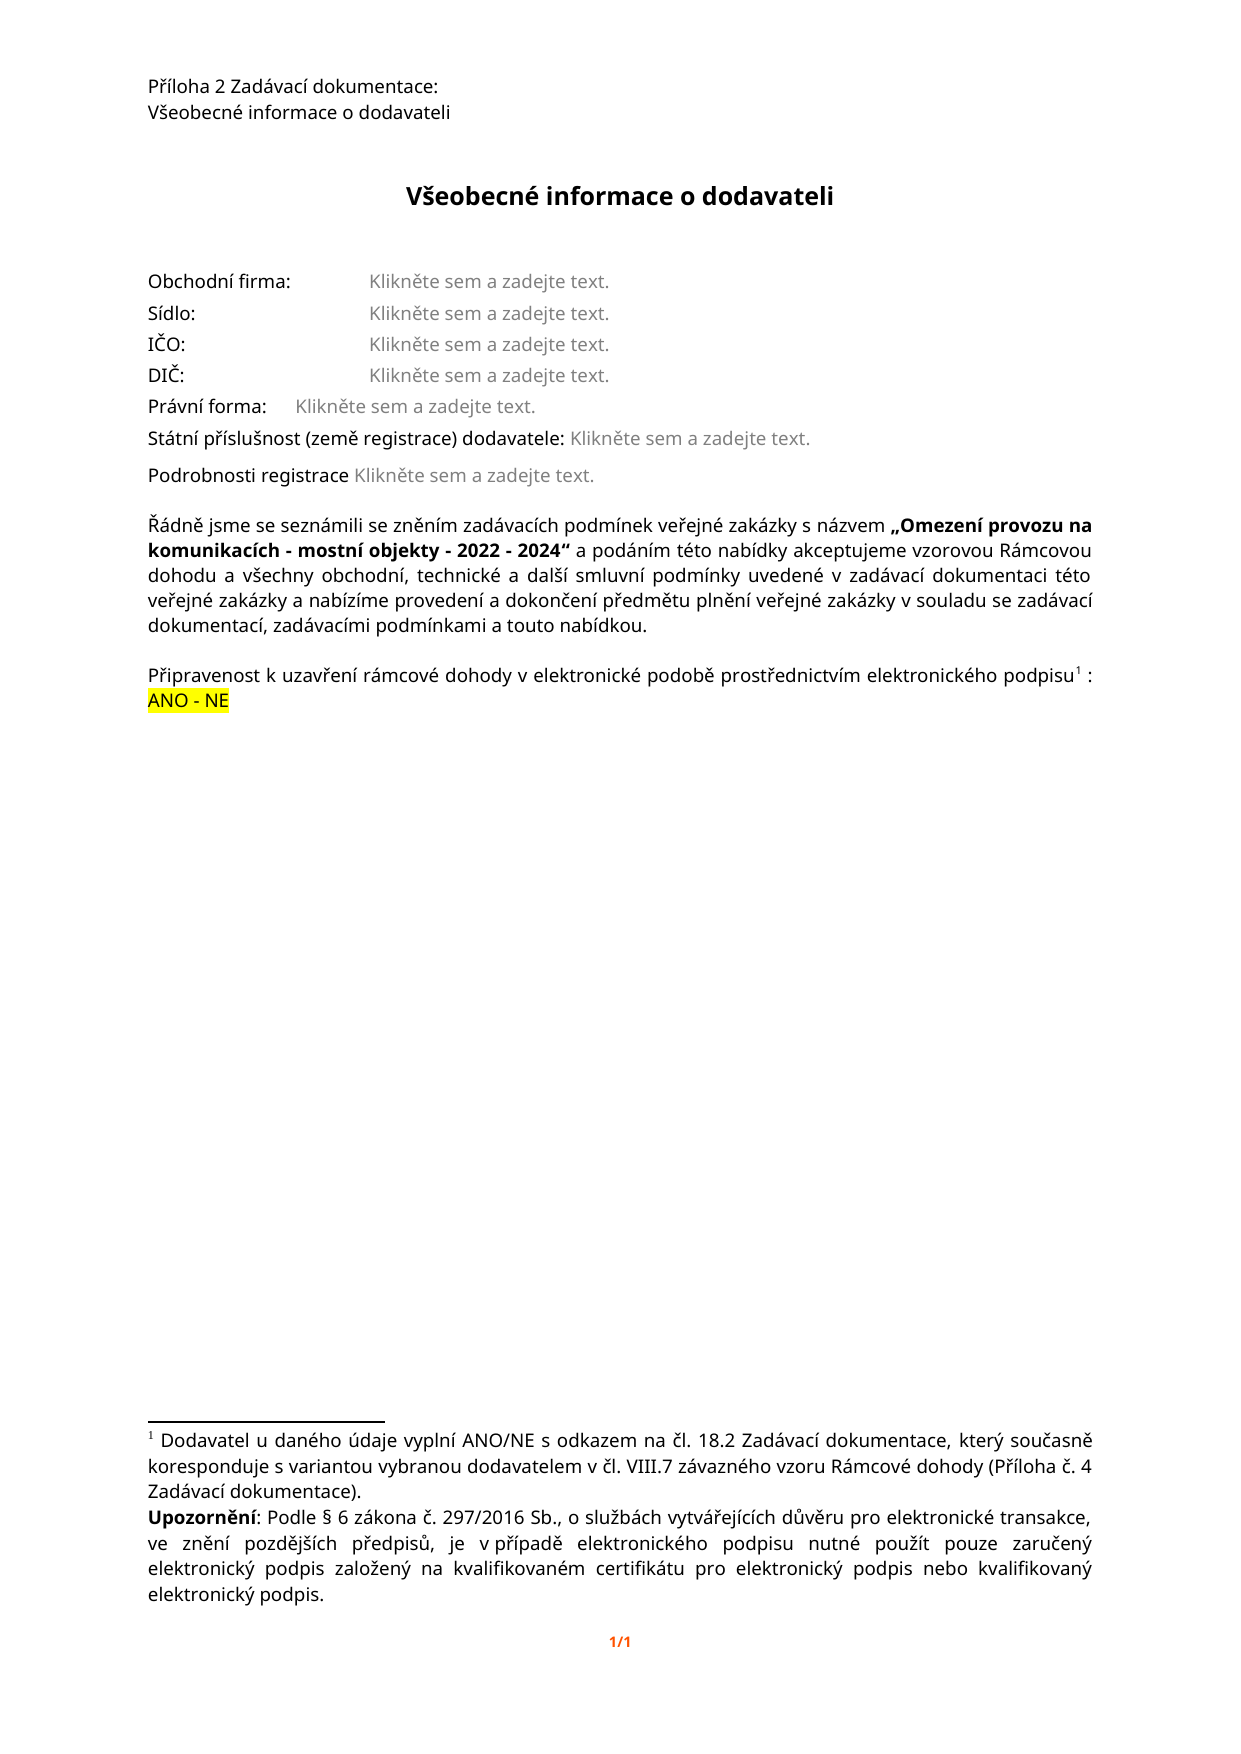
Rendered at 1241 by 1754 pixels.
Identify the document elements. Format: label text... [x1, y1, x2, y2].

title Všeobecné informace o dodavateli [148, 178, 1093, 213]
text Sídlo: [148, 300, 1093, 325]
text DIČ: [148, 363, 1093, 388]
text Připravenost k uzavření rámcové dohody v elektronické podobě prostřednictvím elektronického podpisu1 : [148, 663, 1093, 713]
text Státní příslušnost (země registrace) dodavatele: [148, 425, 1093, 450]
text Obchodní firma: [148, 269, 1093, 294]
text Řádně jsme se seznámili se zněním zadávacích podmínek veřejné zakázky s názvem „Omezení provozu na komunikacích - mostní objekty - 2022 - 2024“ a podáním této nabídky akceptujeme vzorovou Rámcovou dohodu a všechny obchodní, technické a další smluvní podmínky uvedené v zadávací dokumentaci této veřejné zakázky a nabízíme provedení a dokončení předmětu plnění veřejné zakázky v souladu se zadávací dokumentací, zadávacími podmínkami a touto nabídkou. [148, 513, 1093, 638]
text Podrobnosti registrace [148, 463, 1093, 488]
text IČO: [148, 331, 1093, 356]
text Právní forma: [148, 394, 1093, 419]
